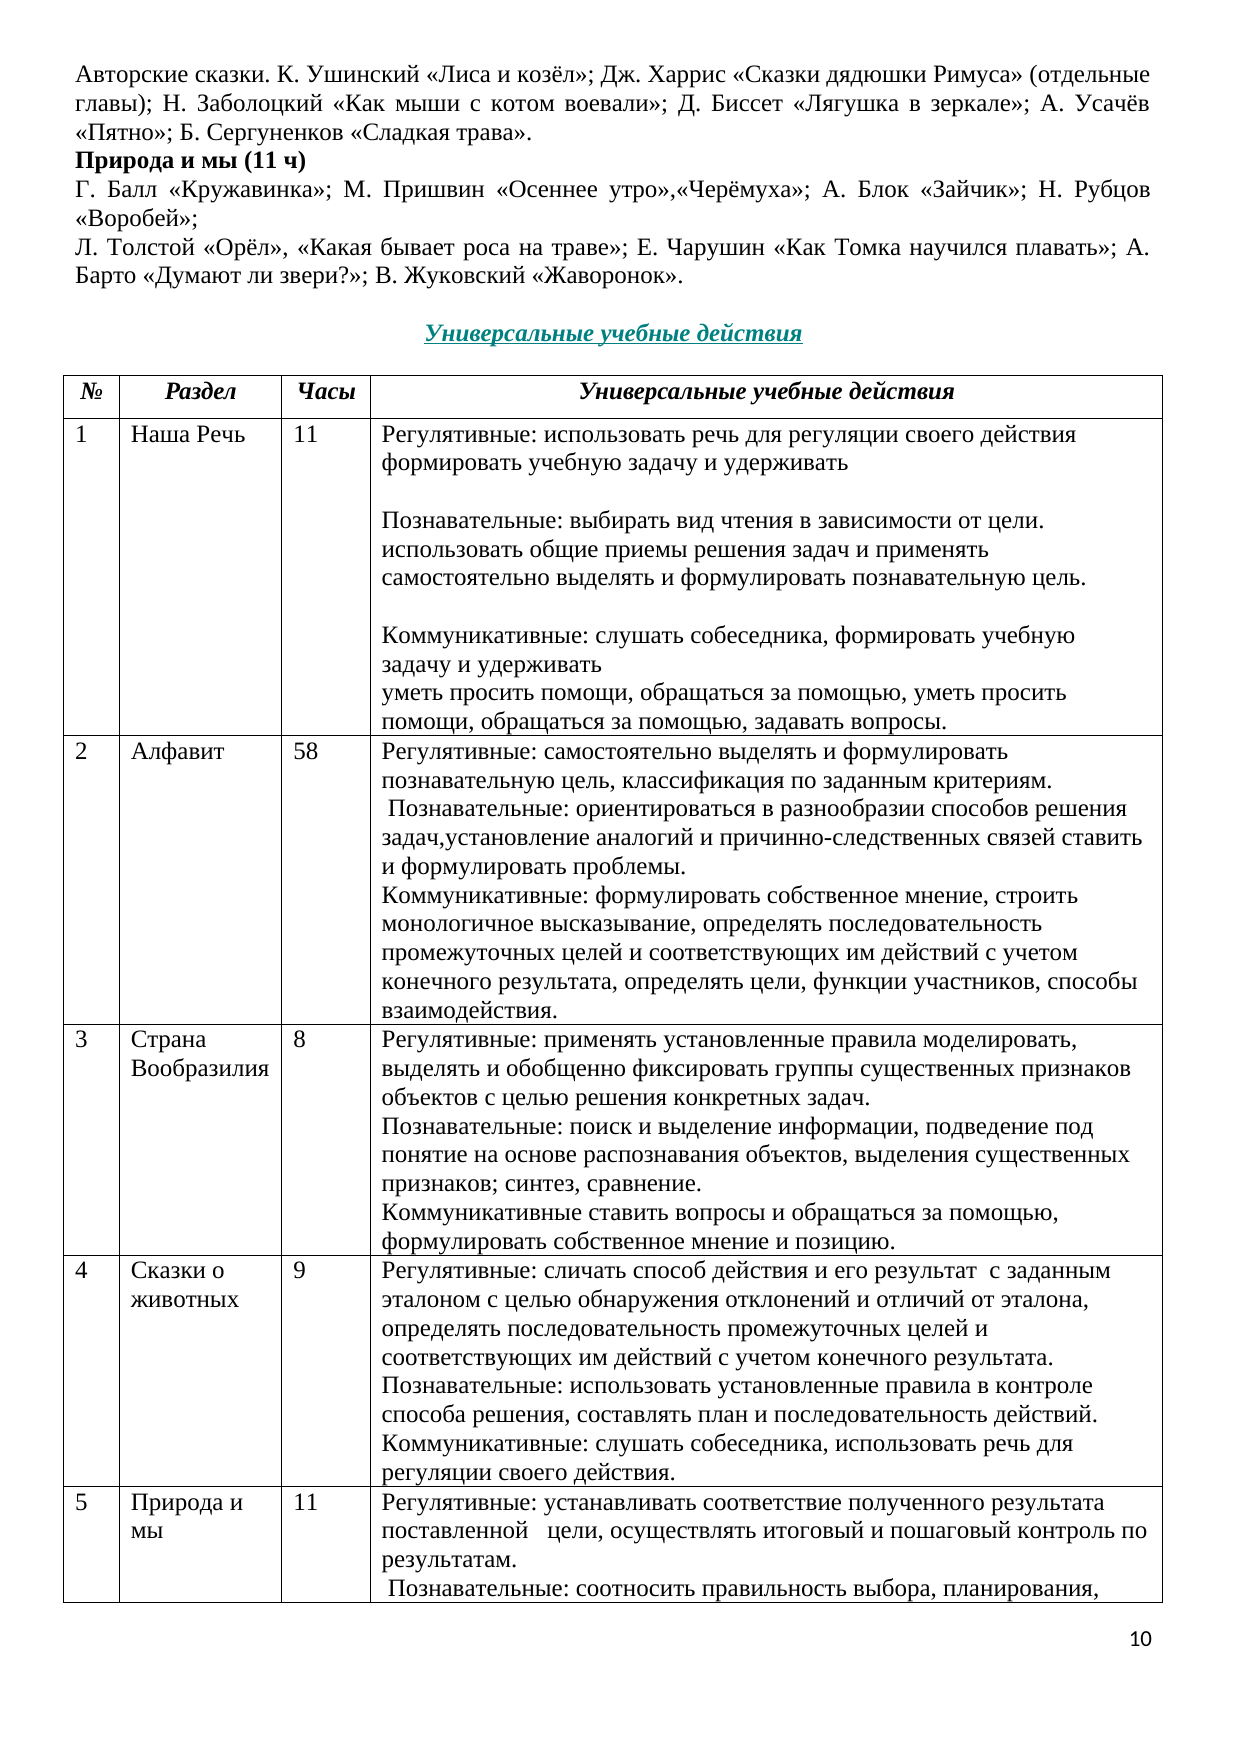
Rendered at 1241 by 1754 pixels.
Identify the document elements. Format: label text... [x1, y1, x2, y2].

text Л. Толстой «Орёл», «Какая бывает роса на траве»; Е. Чарушин «Как Томка научился плавать»; А. Барто «Думают ли звери?»; В. Жуковский «Жаворонок». [75, 232, 1152, 289]
text Г. Балл «Кружавинка»; М. Пришвин «Осеннее утро»,«Черёмуха»; А. Блок «Зайчик»; Н. Рубцов «Воробей»; [75, 174, 1152, 232]
table_cell 1 [64, 419, 119, 735]
table_cell Алфавит [120, 736, 281, 1023]
table_cell Страна Вообразилия [120, 1025, 281, 1254]
text Универсальные учебные действия [75, 318, 1152, 347]
text Природа и мы (11 ч) [75, 145, 1152, 174]
table_header Универсальные учебные действия [371, 376, 1162, 418]
table_cell 11 [282, 1487, 370, 1602]
table_cell Регулятивные: самостоятельно выделять и формулировать познавательную цель, классификация по заданным критериям. Познавательные: ориентироваться в разнообразии способов решения задач,установление аналогий и причинно-следственных связей ставить и формулировать проблемы. Коммуникативные: формулировать собственное мнение, строить монологичное высказывание, определять последовательность промежуточных целей и соответствующих им действий с учетом конечного результата, определять цели, функции участников, способы взаимодействия. [371, 736, 1162, 1023]
table_cell 11 [282, 419, 370, 735]
table_cell Сказки о животных [120, 1256, 281, 1486]
table_cell 58 [282, 736, 370, 1023]
table_cell 2 [64, 736, 119, 1023]
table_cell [371, 1487, 1162, 1602]
table_cell 3 [64, 1025, 119, 1254]
table_header № [64, 376, 119, 418]
table_cell 5 [64, 1487, 119, 1602]
table_cell Регулятивные: применять установленные правила моделировать, выделять и обобщенно фиксировать группы существенных признаков объектов с целью решения конкретных задач. Познавательные: поиск и выделение информации, подведение под понятие на основе распознавания объектов, выделения существенных признаков; синтез, сравнение. Коммуникативные ставить вопросы и обращаться за помощью, формулировать собственное мнение и позицию. [371, 1025, 1162, 1254]
table_cell 4 [64, 1256, 119, 1486]
table_cell 8 [282, 1025, 370, 1254]
table_header Часы [282, 376, 370, 418]
table_header Раздел [120, 376, 281, 418]
table_cell Наша Речь [120, 419, 281, 735]
table_cell 9 [282, 1256, 370, 1486]
table_cell Регулятивные: использовать речь для регуляции своего действия формировать учебную задачу и удерживать Познавательные: выбирать вид чтения в зависимости от цели. использовать общие приемы решения задач и применять самостоятельно выделять и формулировать познавательную цель. Коммуникативные: слушать собеседника, формировать учебную задачу и удерживать уметь просить помощи, обращаться за помощью, уметь просить помощи, обращаться за помощью, задавать вопросы. [371, 419, 1162, 735]
table_cell Природа и мы [120, 1487, 281, 1602]
text Авторские сказки. К. Ушинский «Лиса и козёл»; Дж. Харрис «Сказки дядюшки Римуса» (отдельные главы); Н. Заболоцкий «Как мыши с котом воевали»; Д. Биссет «Лягушка в зеркале»; А. Усачёв «Пятно»; Б. Сергуненков «Сладкая трава». [75, 59, 1152, 145]
table_cell Регулятивные: сличать способ действия и его результат с заданным эталоном с целью обнаружения отклонений и отличий от эталона, определять последовательность промежуточных целей и соответствующих им действий с учетом конечного результата. Познавательные: использовать установленные правила в контроле способа решения, составлять план и последовательность действий. Коммуникативные: слушать собеседника, использовать речь для регуляции своего действия. [371, 1256, 1162, 1486]
